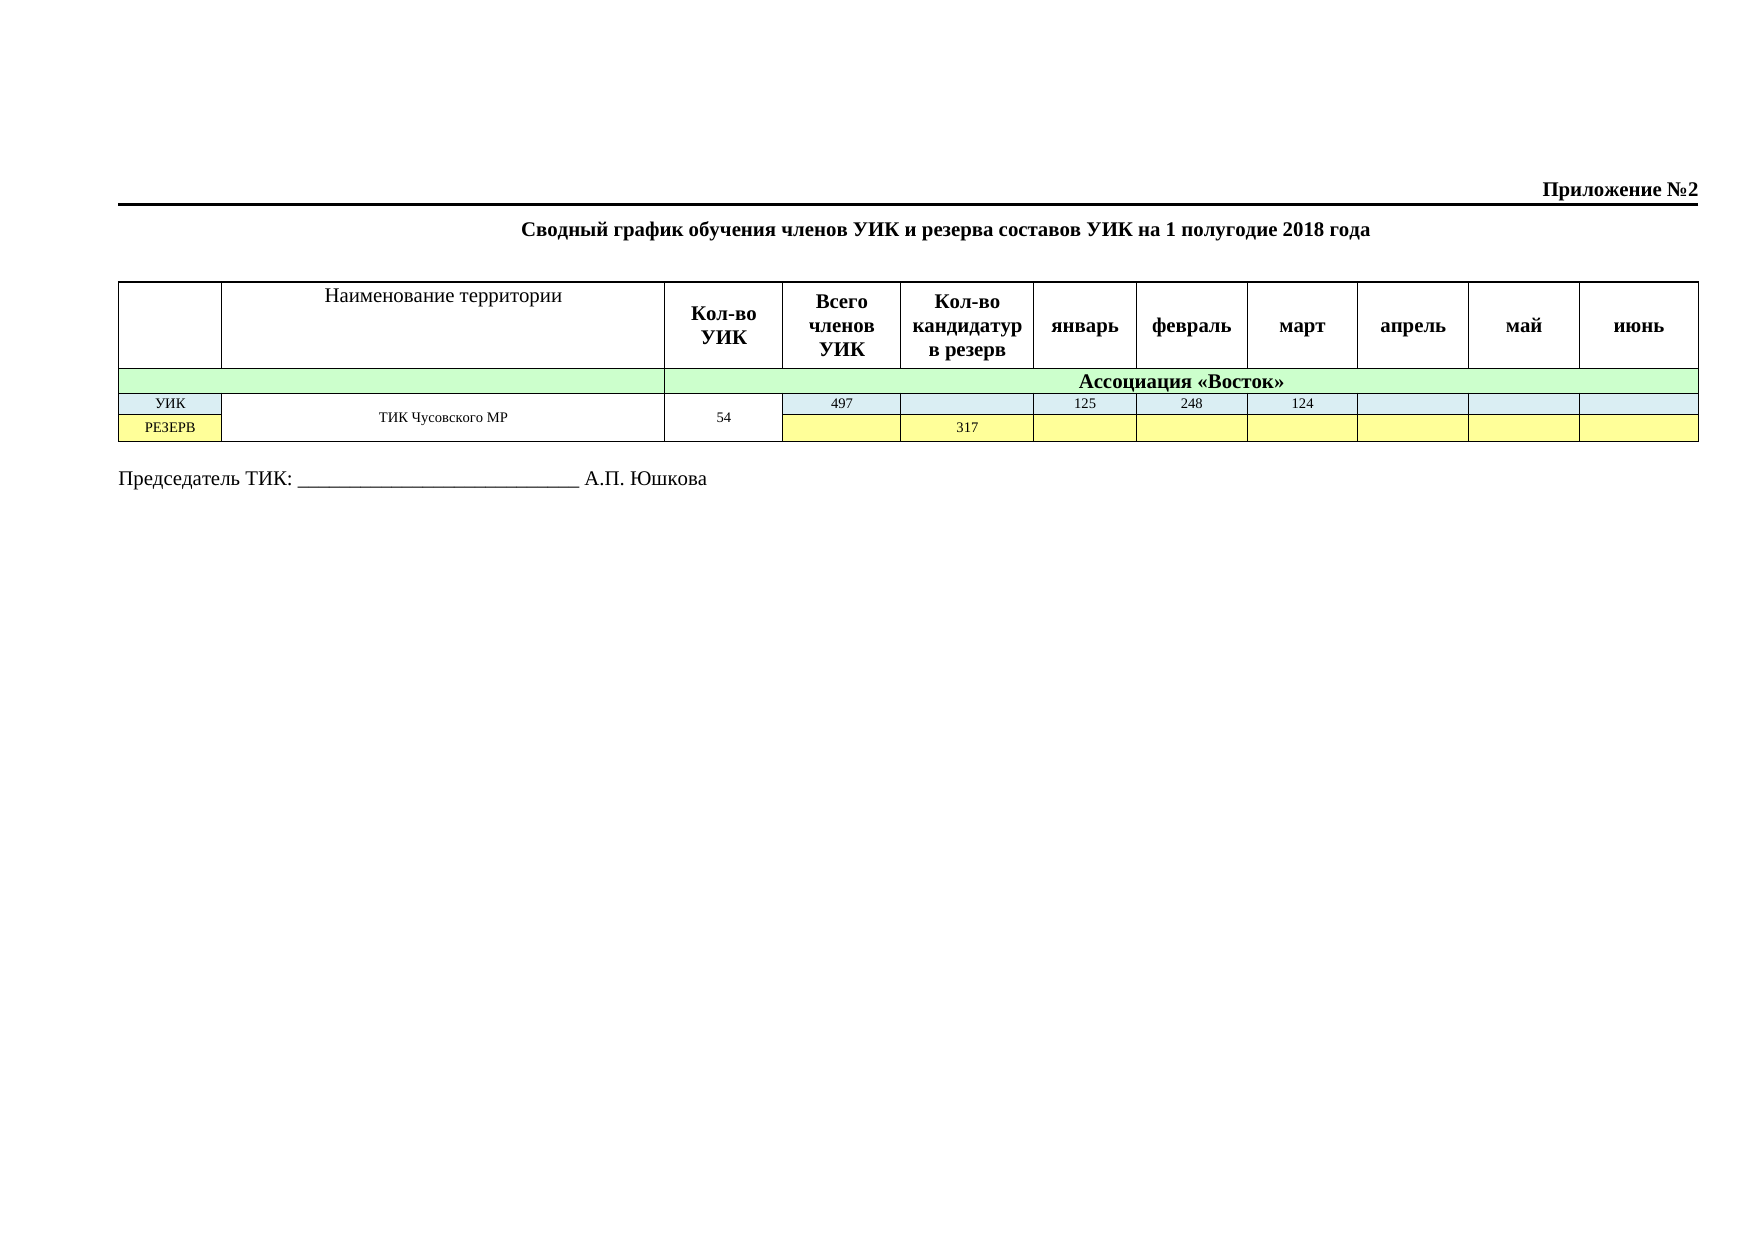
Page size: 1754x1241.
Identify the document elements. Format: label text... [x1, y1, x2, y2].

table_header январь [1034, 283, 1136, 367]
table_cell [901, 394, 1033, 414]
table_cell [1358, 415, 1468, 441]
table_cell [1580, 415, 1698, 441]
table_cell ТИК Чусовского МР [222, 394, 664, 441]
table_cell [1469, 415, 1579, 441]
table_cell 54 [665, 394, 782, 441]
table_header май [1469, 283, 1579, 367]
table_header Наименование территории [222, 283, 664, 367]
table_cell [1469, 394, 1579, 414]
table_cell [783, 415, 900, 441]
table_header Кол-во УИК [665, 283, 782, 367]
table_cell [1137, 415, 1247, 441]
table_cell [119, 369, 664, 393]
table_header март [1248, 283, 1357, 367]
table_header Кол-во кандидатур в резерв [901, 283, 1033, 367]
table_cell 125 [1034, 394, 1136, 414]
table_cell [1358, 394, 1468, 414]
table_cell УИК [119, 394, 221, 414]
table_cell [1034, 415, 1136, 441]
table_header апрель [1358, 283, 1468, 367]
table_header [119, 283, 221, 367]
table_cell Ассоциация «Восток» [665, 369, 1698, 393]
table_header февраль [1137, 283, 1247, 367]
table_cell [1580, 394, 1698, 414]
table_cell 124 [1248, 394, 1357, 414]
table_cell 248 [1137, 394, 1247, 414]
table_cell [1248, 415, 1357, 441]
table_header Всего членов УИК [783, 283, 900, 367]
text Сводный график обучения членов УИК и резерва составов УИК на 1 полугодие 2018 года [118, 206, 1698, 244]
table_cell 317 [901, 415, 1033, 441]
table_cell 497 [783, 394, 900, 414]
text Председатель ТИК: ___________________________ А.П. Юшкова [118, 466, 1698, 490]
text Приложение №2 [118, 177, 1698, 203]
table_header июнь [1580, 283, 1698, 367]
table_cell РЕЗЕРВ [119, 415, 221, 441]
